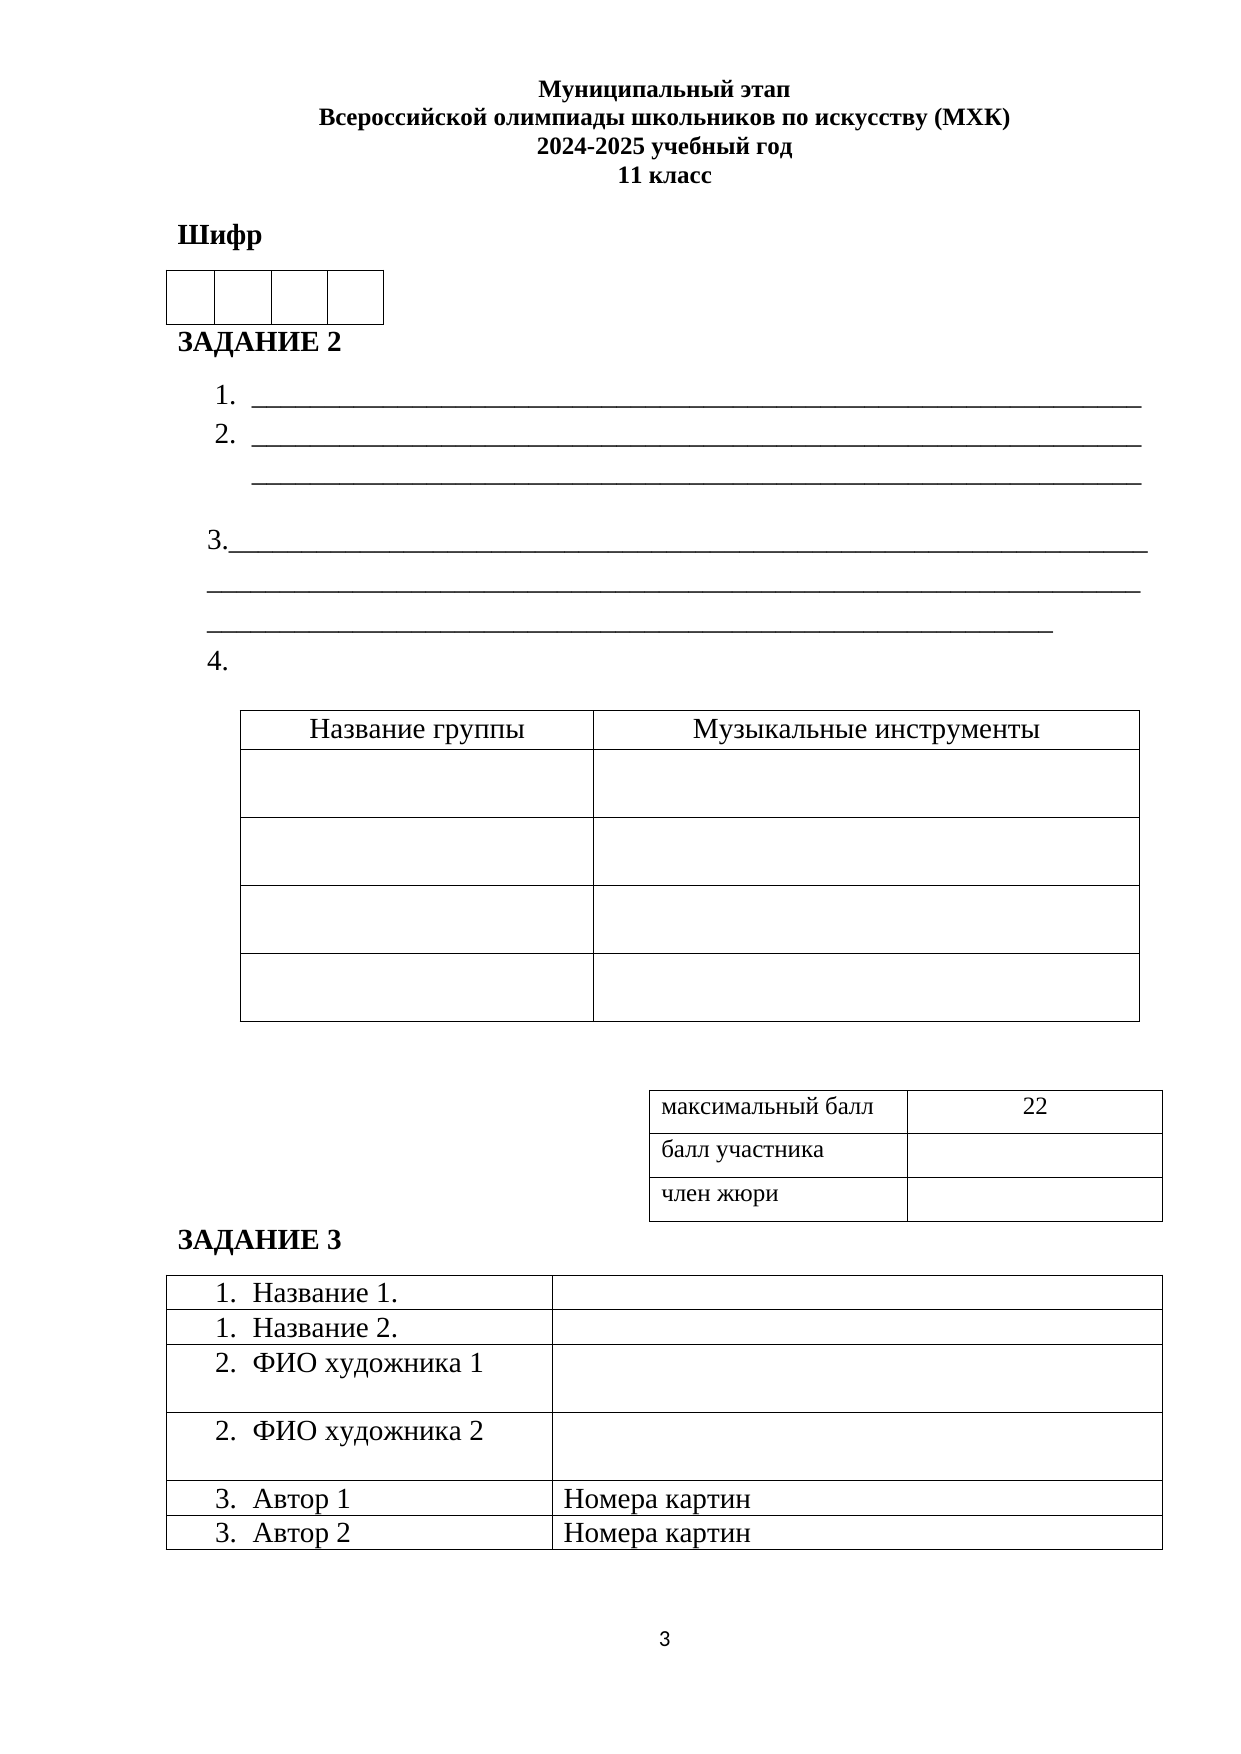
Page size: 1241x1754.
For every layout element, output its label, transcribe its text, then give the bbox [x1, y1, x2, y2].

text ЗАДАНИЕ 3 [177, 1222, 1152, 1255]
table_cell [594, 750, 1139, 817]
table_cell Автор 1 [167, 1481, 552, 1514]
list _____________________________________________________________ [214, 377, 1152, 411]
table_cell [241, 954, 593, 1021]
table_cell Номера картин [553, 1516, 1162, 1549]
text __________________________________________________________________________________________________________________________ [207, 562, 1152, 636]
table_header [328, 271, 383, 323]
table_cell ФИО художника 2 [167, 1413, 552, 1480]
table_header [272, 271, 327, 323]
table_cell член жюри [650, 1178, 907, 1221]
table_cell [553, 1345, 1162, 1412]
table_header максимальный балл [650, 1091, 907, 1133]
table_cell [594, 818, 1139, 885]
table_cell ФИО художника 1 [167, 1345, 552, 1412]
table_cell [241, 886, 593, 953]
table_cell Автор 2 [167, 1516, 552, 1549]
table_cell балл участника [650, 1134, 907, 1177]
table_cell [241, 818, 593, 885]
table_header Название группы [241, 711, 593, 749]
table_header [167, 271, 214, 323]
table_header [215, 271, 271, 323]
table_cell [553, 1413, 1162, 1480]
text Шифр [177, 217, 1152, 250]
text 3._______________________________________________________________ [207, 522, 1152, 556]
table_cell [553, 1310, 1162, 1344]
table_cell [594, 886, 1139, 953]
table_cell Название 2. [167, 1310, 552, 1344]
table_header [553, 1276, 1162, 1309]
table_header 22 [908, 1091, 1162, 1133]
table_cell [594, 954, 1139, 1021]
list __________________________________________________________________________________________________________________________ [214, 416, 1152, 488]
table_cell [241, 750, 593, 817]
table_header Музыкальные инструменты [594, 711, 1139, 749]
table_cell Номера картин [553, 1481, 1162, 1514]
text ЗАДАНИЕ 2 [177, 324, 1152, 358]
table_cell [908, 1178, 1162, 1221]
text 4. [207, 643, 1152, 676]
table_cell [908, 1134, 1162, 1177]
table_header Название 1. [167, 1276, 552, 1309]
